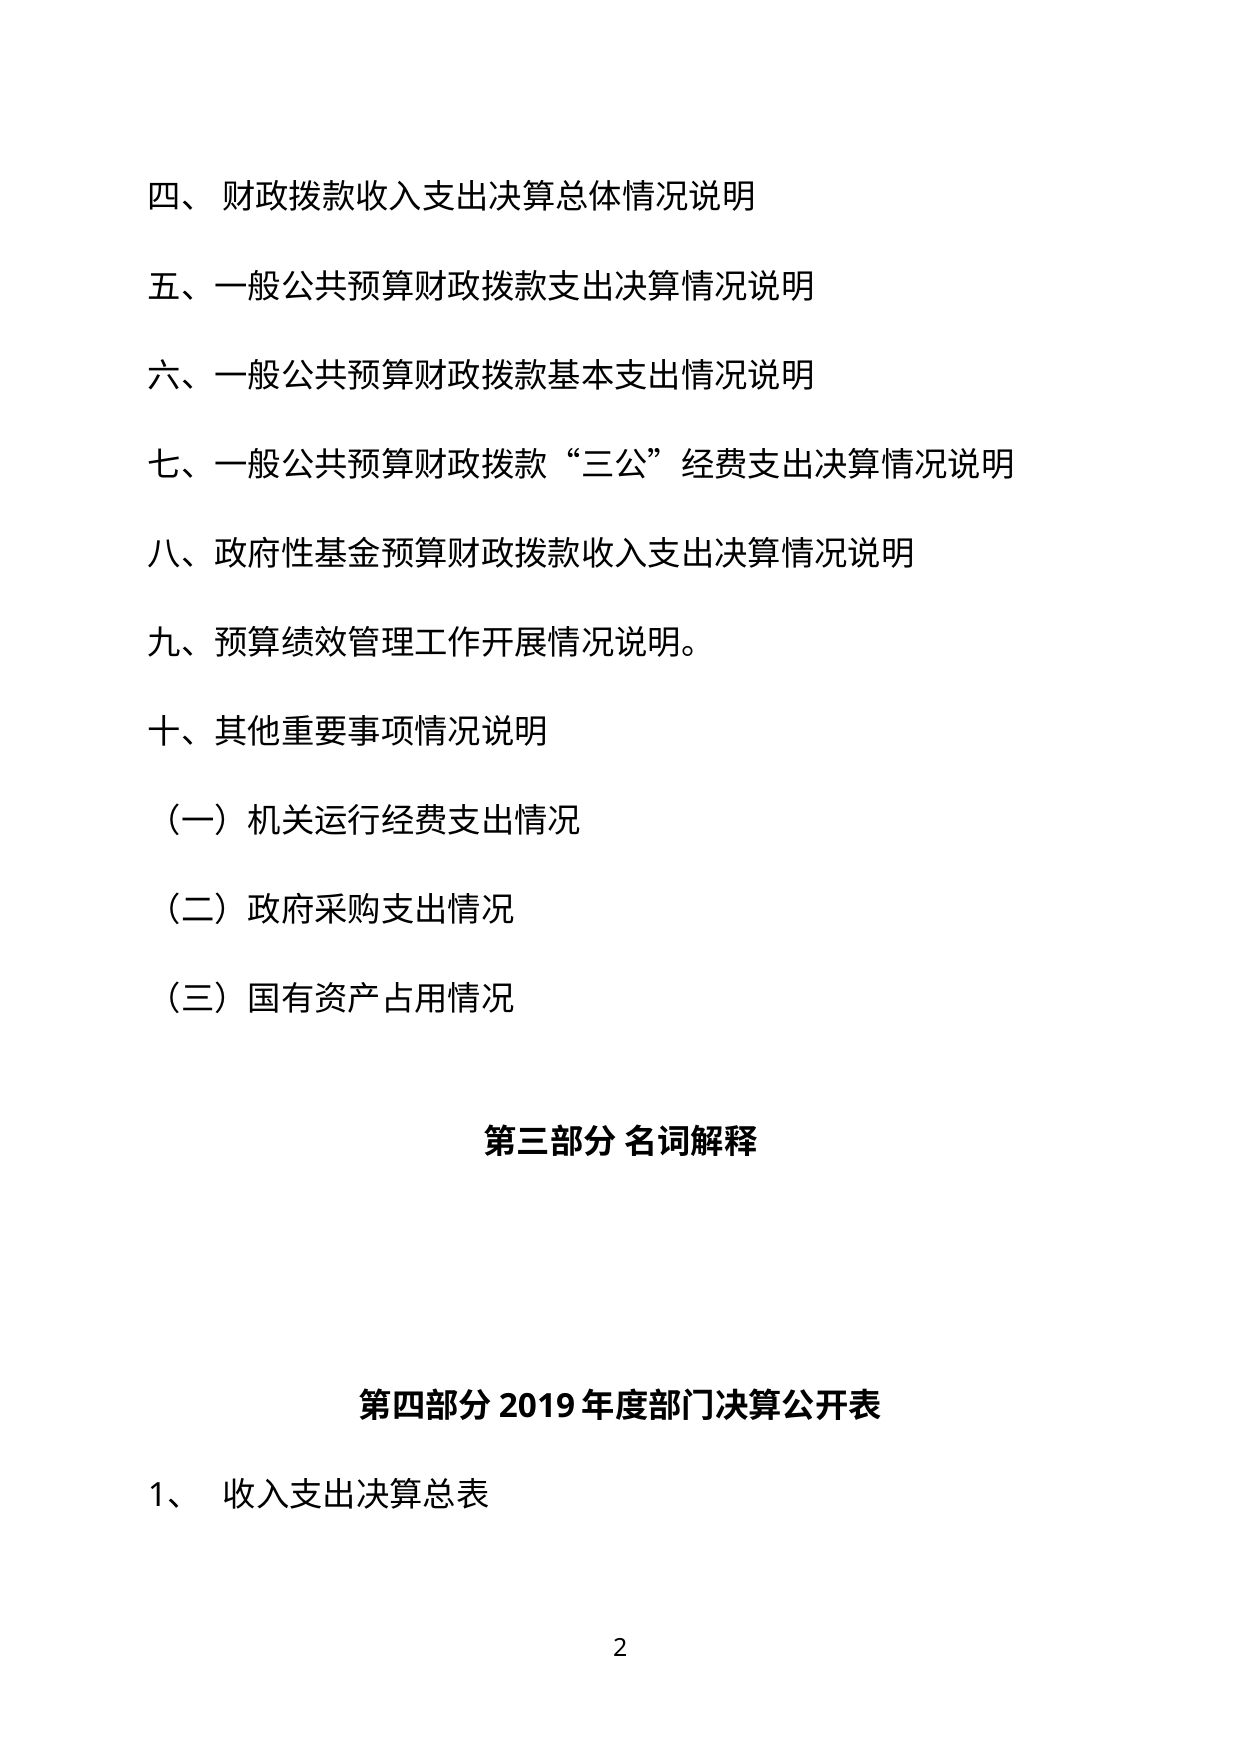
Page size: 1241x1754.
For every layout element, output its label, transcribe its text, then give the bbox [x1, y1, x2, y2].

text 七、一般公共预算财政拨款“三公”经费支出决算情况说明 [148, 429, 1092, 494]
text 九、预算绩效管理工作开展情况说明。 [148, 607, 1092, 672]
text 十、其他重要事项情况说明 [148, 696, 1092, 761]
text 第四部分2019年度部门决算公开表 [148, 1371, 1092, 1436]
text 六、一般公共预算财政拨款基本支出情况说明 [148, 340, 1092, 405]
text 四、 财政拨款收入支出决算总体情况说明 [148, 162, 1092, 227]
list 名词解释 [148, 1106, 1092, 1171]
text （三）国有资产占用情况 [148, 963, 1092, 1028]
text 五、一般公共预算财政拨款支出决算情况说明 [148, 251, 1092, 316]
text 八、政府性基金预算财政拨款收入支出决算情况说明 [148, 518, 1092, 583]
list 收入支出决算总表 [148, 1460, 1092, 1525]
text （一）机关运行经费支出情况 [148, 785, 1092, 850]
text （二）政府采购支出情况 [148, 874, 1092, 939]
